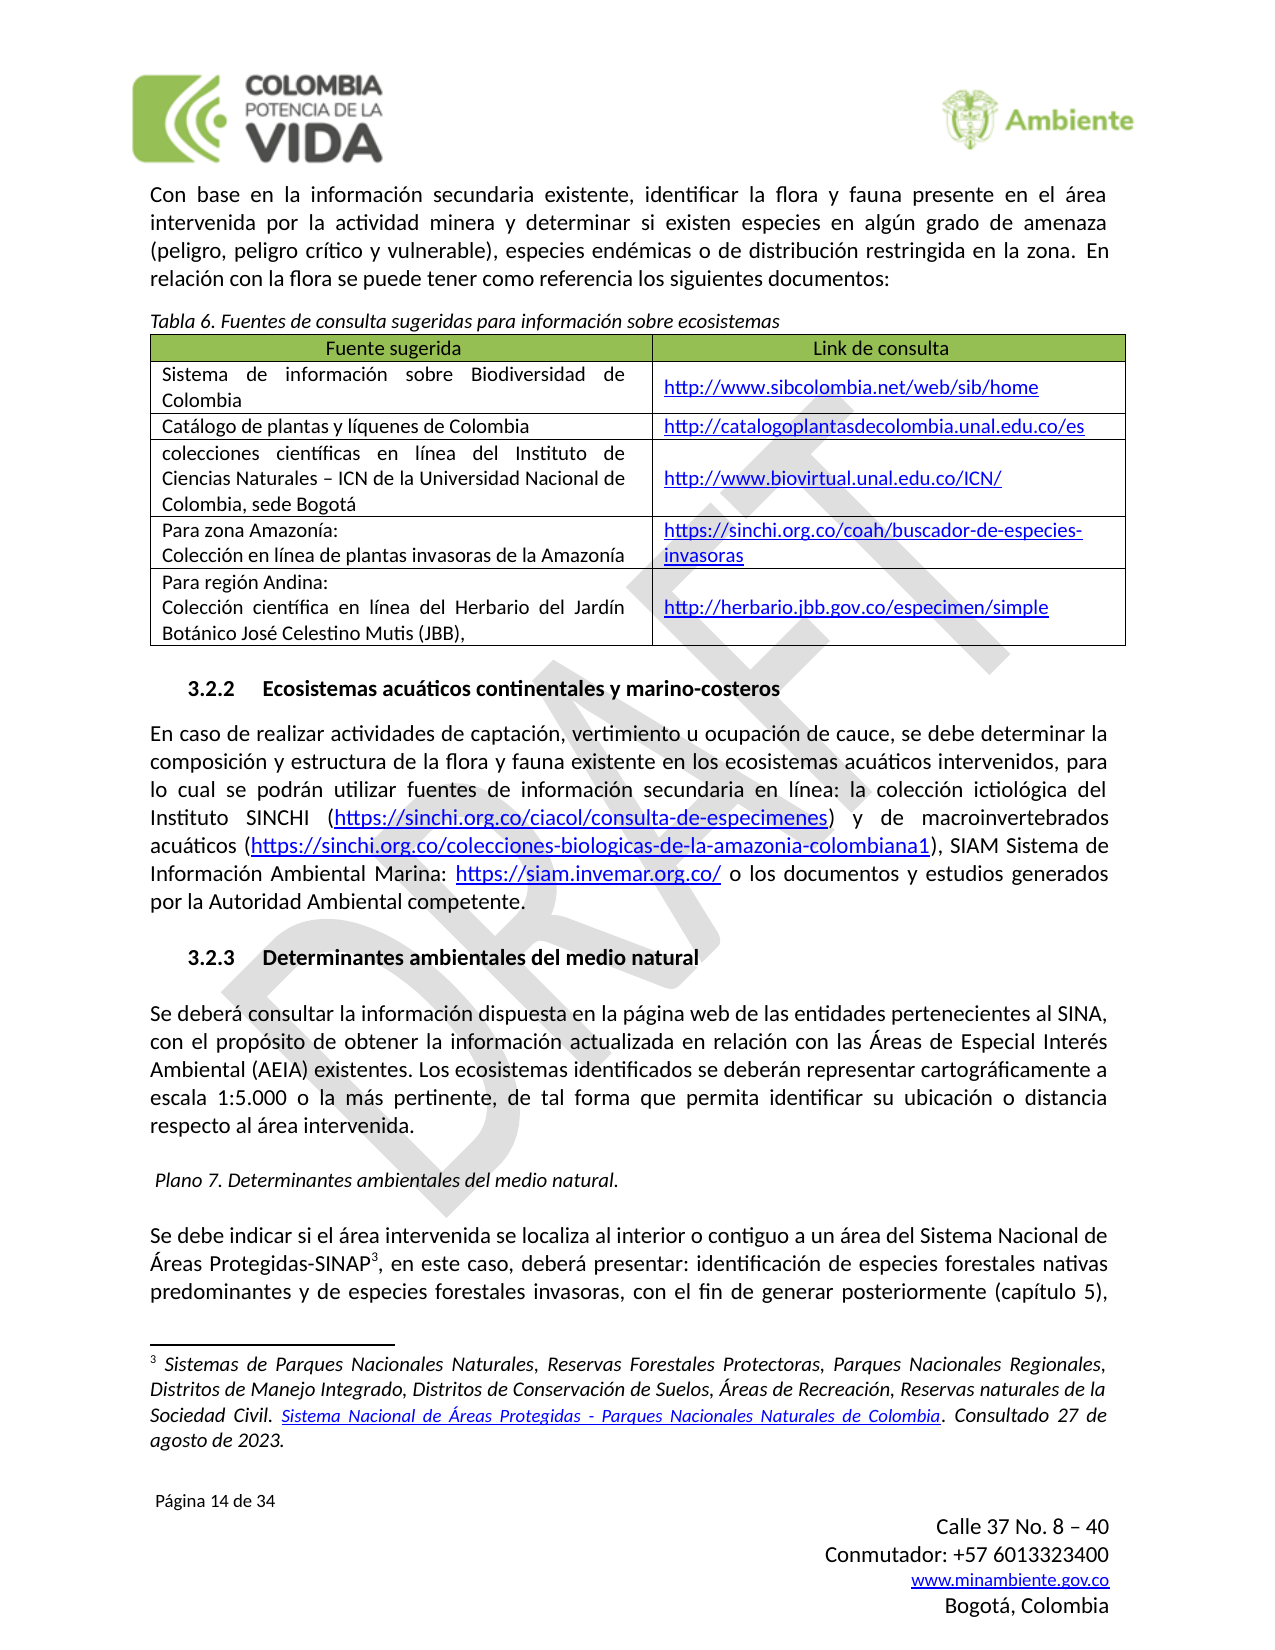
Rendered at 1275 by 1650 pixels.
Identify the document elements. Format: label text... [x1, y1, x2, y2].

table_cell Para región Andina: Colección científica en línea del Herbario del Jardín Botánico José Celestino Mutis (JBB), [151, 569, 652, 645]
text En caso de realizar actividades de captación, vertimiento u ocupación de cauce, se debe determinar la composición y estructura de la flora y fauna existente en los ecosistemas acuáticos intervenidos, para lo cual se podrán utilizar fuentes de información secundaria en línea: la colección ictiológica del Instituto SINCHI (https://sinchi.org.co/ciacol/consulta-de-especimenes) y de macroinvertebrados acuáticos (https://sinchi.org.co/colecciones-biologicas-de-la-amazonia-colombiana1), SIAM Sistema de Información Ambiental Marina: https://siam.invemar.org.co/ o los documentos y estudios generados por la Autoridad Ambiental competente. [150, 719, 1109, 915]
text Tabla 6. Fuentes de consulta sugeridas para información sobre ecosistemas [150, 309, 1109, 334]
table_cell http://www.sibcolombia.net/web/sib/home [653, 362, 1125, 412]
table_cell Catálogo de plantas y líquenes de Colombia [151, 414, 652, 439]
text Con base en la información secundaria existente, identificar la flora y fauna presente en el área intervenida por la actividad minera y determinar si existen especies en algún grado de amenaza (peligro, peligro crítico y vulnerable), especies endémicas o de distribución restringida en la zona. En relación con la flora se puede tener como referencia los siguientes documentos: [150, 180, 1109, 292]
text Plano 7. Determinantes ambientales del medio natural. [150, 1167, 1109, 1193]
table_cell https://sinchi.org.co/coah/buscador-de-especies-invasoras [653, 517, 1125, 568]
subtitle Determinantes ambientales del medio natural [187, 943, 1109, 971]
table_cell Sistema de información sobre Biodiversidad de Colombia [151, 362, 652, 412]
table_cell http://catalogoplantasdecolombia.unal.edu.co/es [653, 414, 1125, 439]
text Se deberá consultar la información dispuesta en la página web de las entidades pertenecientes al SINA, con el propósito de obtener la información actualizada en relación con las Áreas de Especial Interés Ambiental (AEIA) existentes. Los ecosistemas identificados se deberán representar cartográficamente a escala 1:5.000 o la más pertinente, de tal forma que permita identificar su ubicación o distancia respecto al área intervenida. [150, 999, 1109, 1139]
table_cell http://herbario.jbb.gov.co/especimen/simple [653, 569, 1125, 645]
table_cell http://www.biovirtual.unal.edu.co/ICN/ [653, 440, 1125, 516]
table_header Link de consulta [653, 335, 1125, 361]
table_cell colecciones científicas en línea del Instituto de Ciencias Naturales – ICN de la Universidad Nacional de Colombia, sede Bogotá [151, 440, 652, 516]
subtitle Ecosistemas acuáticos continentales y marino-costeros [187, 674, 1109, 702]
picture [100, 43, 1163, 180]
table_cell Para zona Amazonía: Colección en línea de plantas invasoras de la Amazonía [151, 517, 652, 568]
table_header Fuente sugerida [151, 335, 652, 361]
